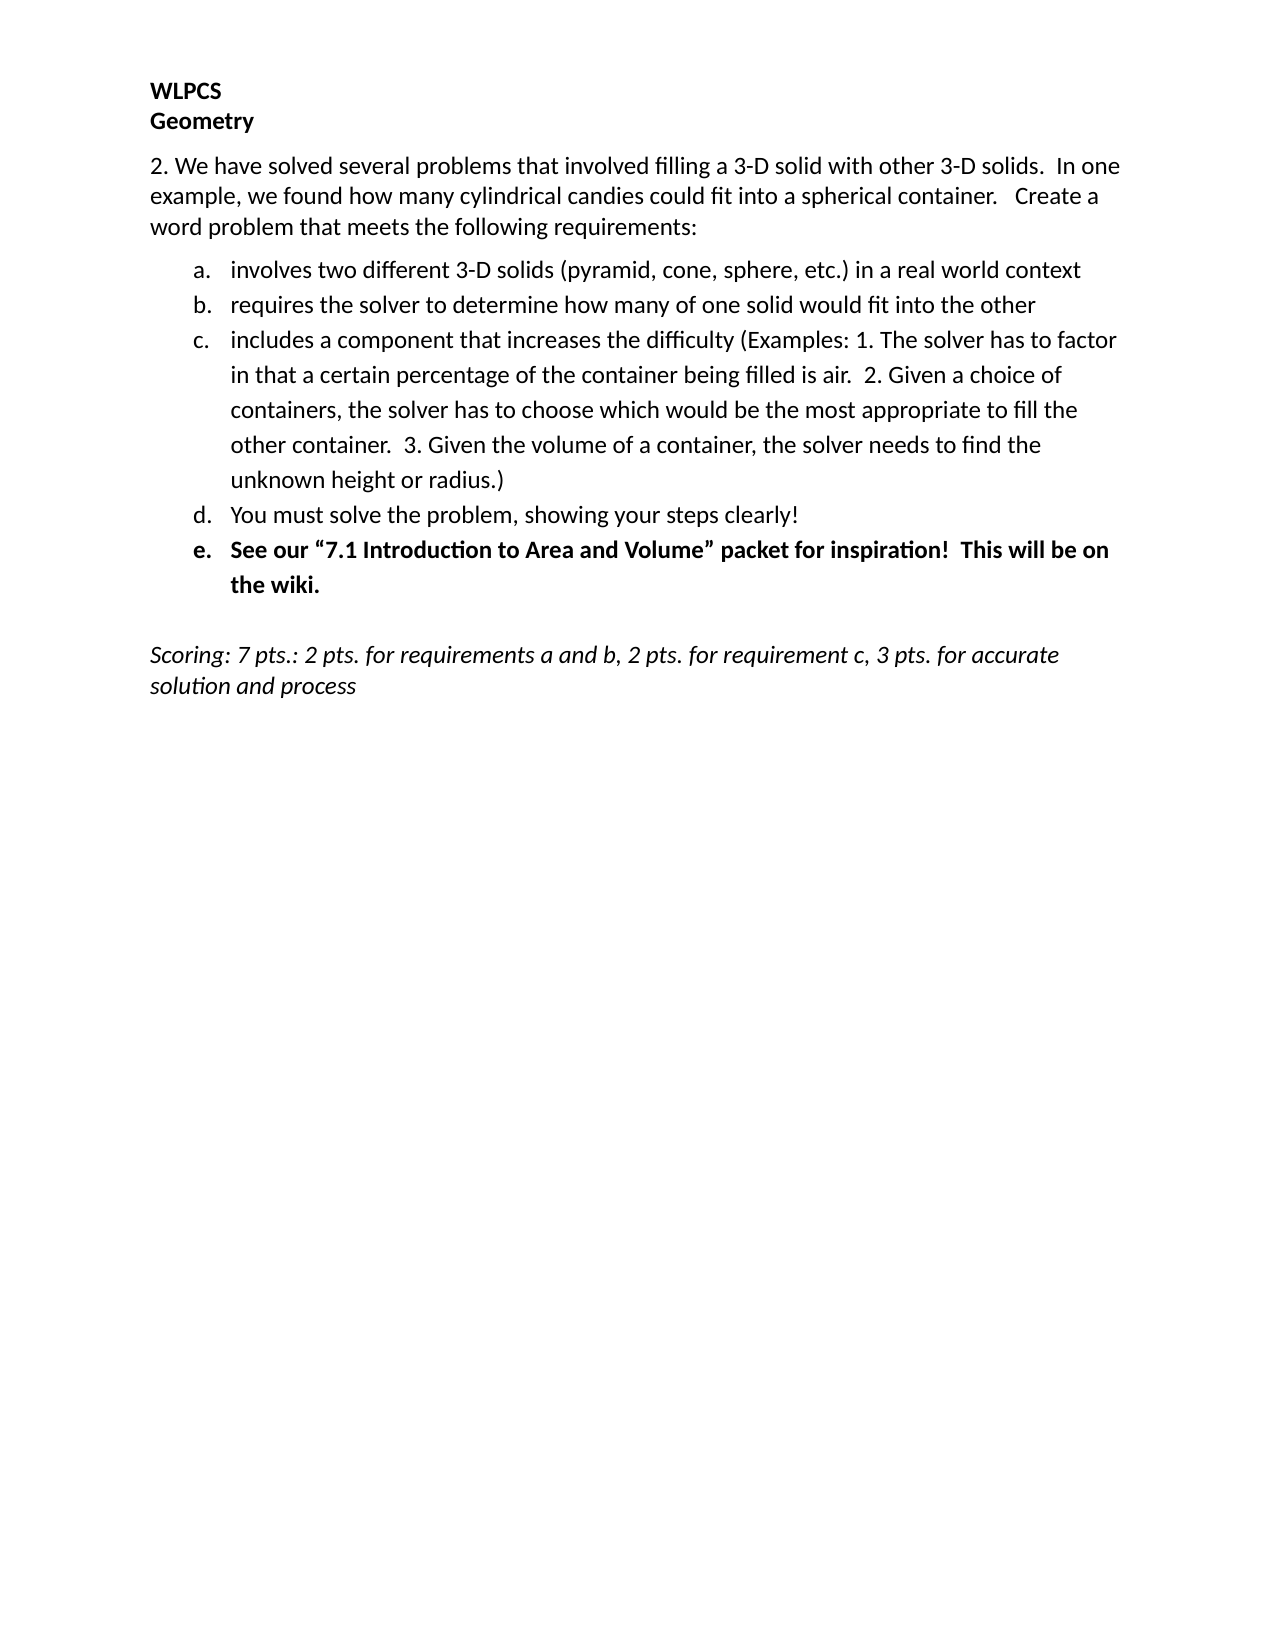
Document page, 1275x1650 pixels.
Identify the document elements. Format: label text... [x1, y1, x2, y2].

list See our “7.1 Introduction to Area and Volume” packet for inspiration! This will be on the wiki. [193, 534, 1134, 600]
list involves two different 3-D solids (pyramid, cone, sphere, etc.) in a real world context [193, 254, 1134, 285]
text 2. We have solved several problems that involved filling a 3-D solid with other 3-D solids. In one example, we found how many cylindrical candies could fit into a spherical container. Create a word problem that meets the following requirements: [150, 150, 1134, 242]
text Scoring: 7 pts.: 2 pts. for requirements a and b, 2 pts. for requirement c, 3 pts. for accurate solution and process [150, 639, 1134, 700]
list You must solve the problem, showing your steps clearly! [193, 499, 1134, 530]
list includes a component that increases the difficulty (Examples: 1. The solver has to factor in that a certain percentage of the container being filled is air. 2. Given a choice of containers, the solver has to choose which would be the most appropriate to fill the other container. 3. Given the volume of a container, the solver needs to find the unknown height or radius.) [193, 324, 1134, 495]
list requires the solver to determine how many of one solid would fit into the other [193, 289, 1134, 320]
